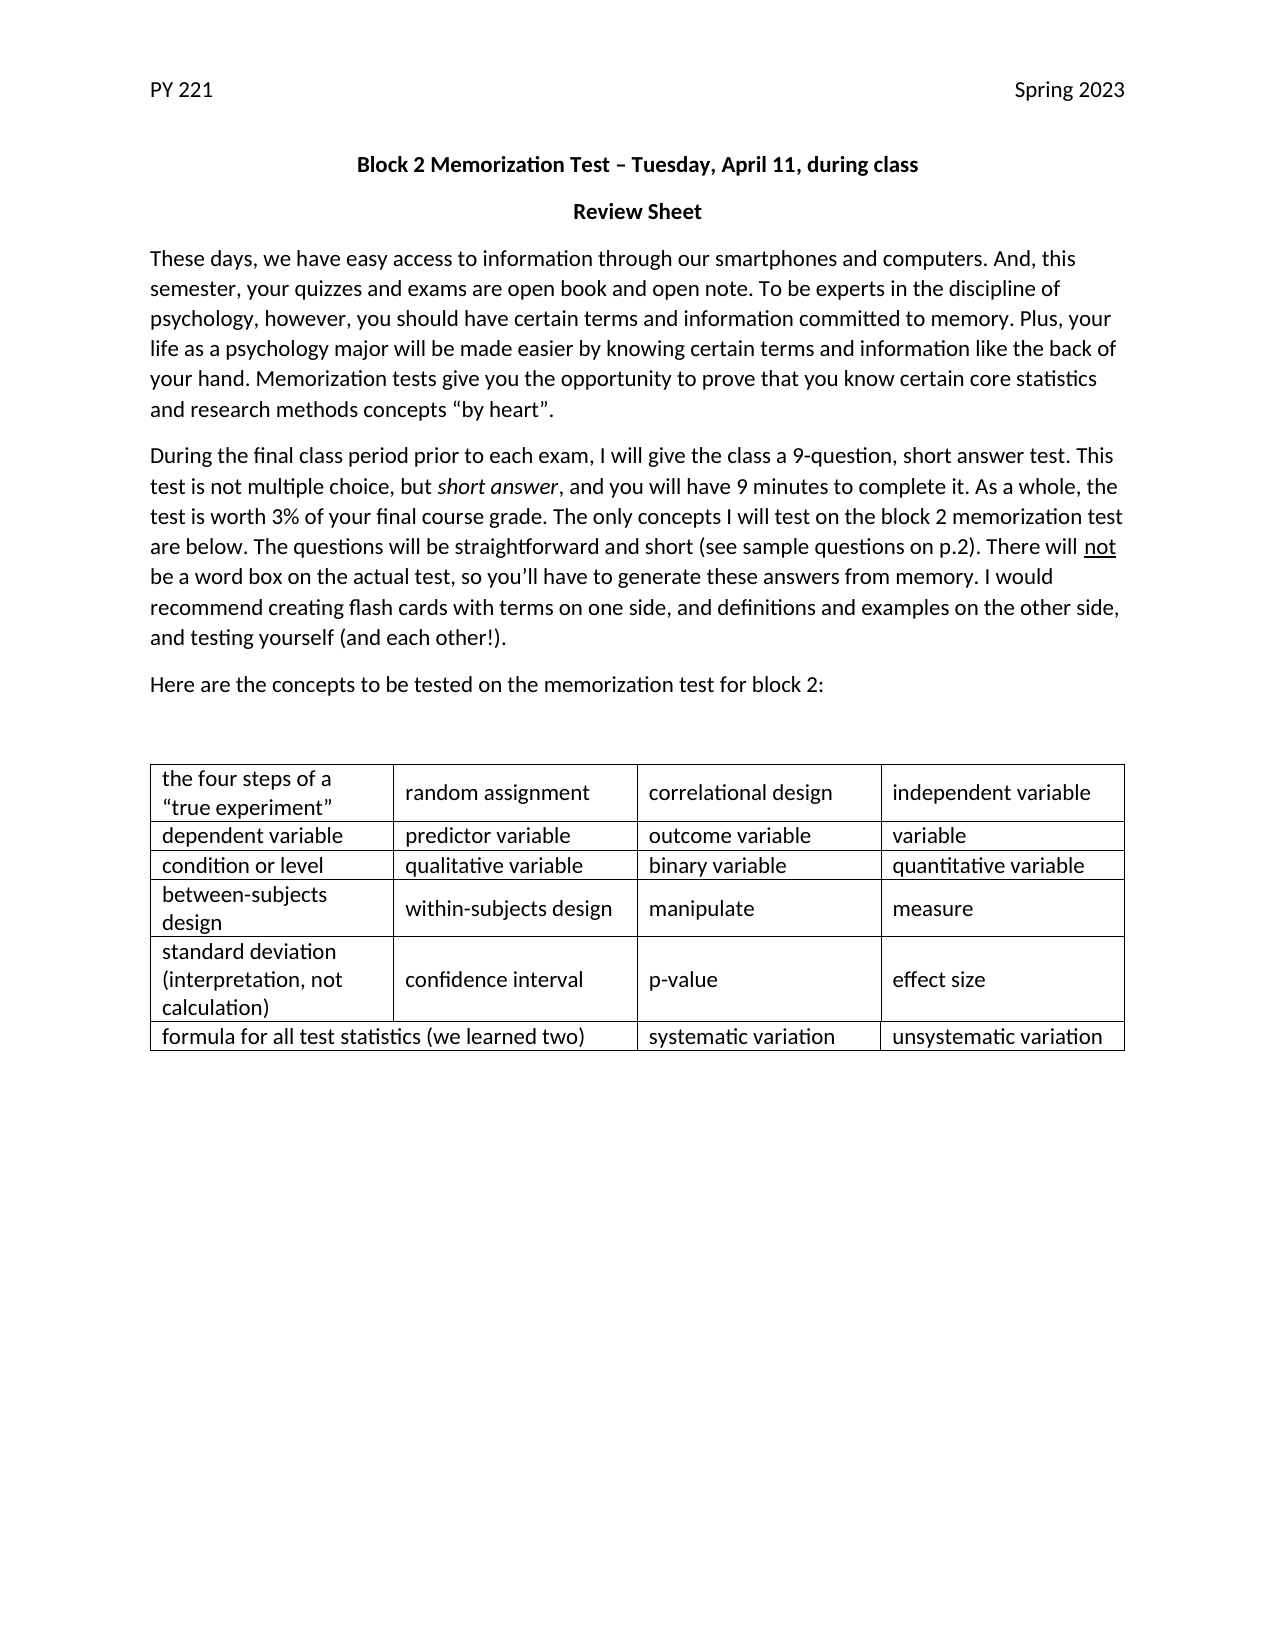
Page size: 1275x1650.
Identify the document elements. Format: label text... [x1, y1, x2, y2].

table_header correlational design [638, 765, 881, 821]
table_cell outcome variable [638, 822, 881, 850]
table_cell dependent variable [151, 822, 393, 850]
table_header the four steps of a “true experiment” [151, 765, 393, 821]
table_cell predictor variable [394, 822, 637, 850]
table_cell unsystematic variation [881, 1022, 1124, 1050]
table_cell p-value [638, 937, 881, 1021]
table_cell variable [882, 822, 1124, 850]
table_cell quantitative variable [882, 851, 1124, 879]
table_cell standard deviation (interpretation, not calculation) [151, 937, 393, 1021]
text During the final class period prior to each exam, I will give the class a 9-question, short answer test. This test is not multiple choice, but short answer, and you will have 9 minutes to complete it. As a whole, the test is worth 3% of your final course grade. The only concepts I will test on the block 2 memorization test are below. The questions will be straightforward and short (see sample questions on p.2). There will not be a word box on the actual test, so you’ll have to generate these answers from memory. I would recommend creating flash cards with terms on one side, and definitions and examples on the other side, and testing yourself (and each other!). [150, 442, 1125, 651]
table_cell manipulate [638, 880, 881, 936]
table_cell confidence interval [394, 937, 637, 1021]
table_cell qualitative variable [394, 851, 637, 879]
table_cell systematic variation [638, 1022, 880, 1050]
text These days, we have easy access to information through our smartphones and computers. And, this semester, your quizzes and exams are open book and open note. To be experts in the discipline of psychology, however, you should have certain terms and information committed to memory. Plus, your life as a psychology major will be made easier by knowing certain terms and information like the back of your hand. Memorization tests give you the opportunity to prove that you know certain core statistics and research methods concepts “by heart”. [150, 244, 1125, 423]
table_header random assignment [394, 765, 637, 821]
text Block 2 Memorization Test – Tuesday, April 11, during class [150, 150, 1125, 178]
table_cell formula for all test statistics (we learned two) [151, 1022, 637, 1050]
text Here are the concepts to be tested on the memorization test for block 2: [150, 670, 1125, 698]
table_cell measure [882, 880, 1124, 936]
table_cell binary variable [638, 851, 881, 879]
text Review Sheet [150, 197, 1125, 225]
table_cell effect size [882, 937, 1124, 1021]
table_cell within-subjects design [394, 880, 637, 936]
table_cell between-subjects design [151, 880, 393, 936]
table_cell condition or level [151, 851, 393, 879]
table_header independent variable [882, 765, 1124, 821]
